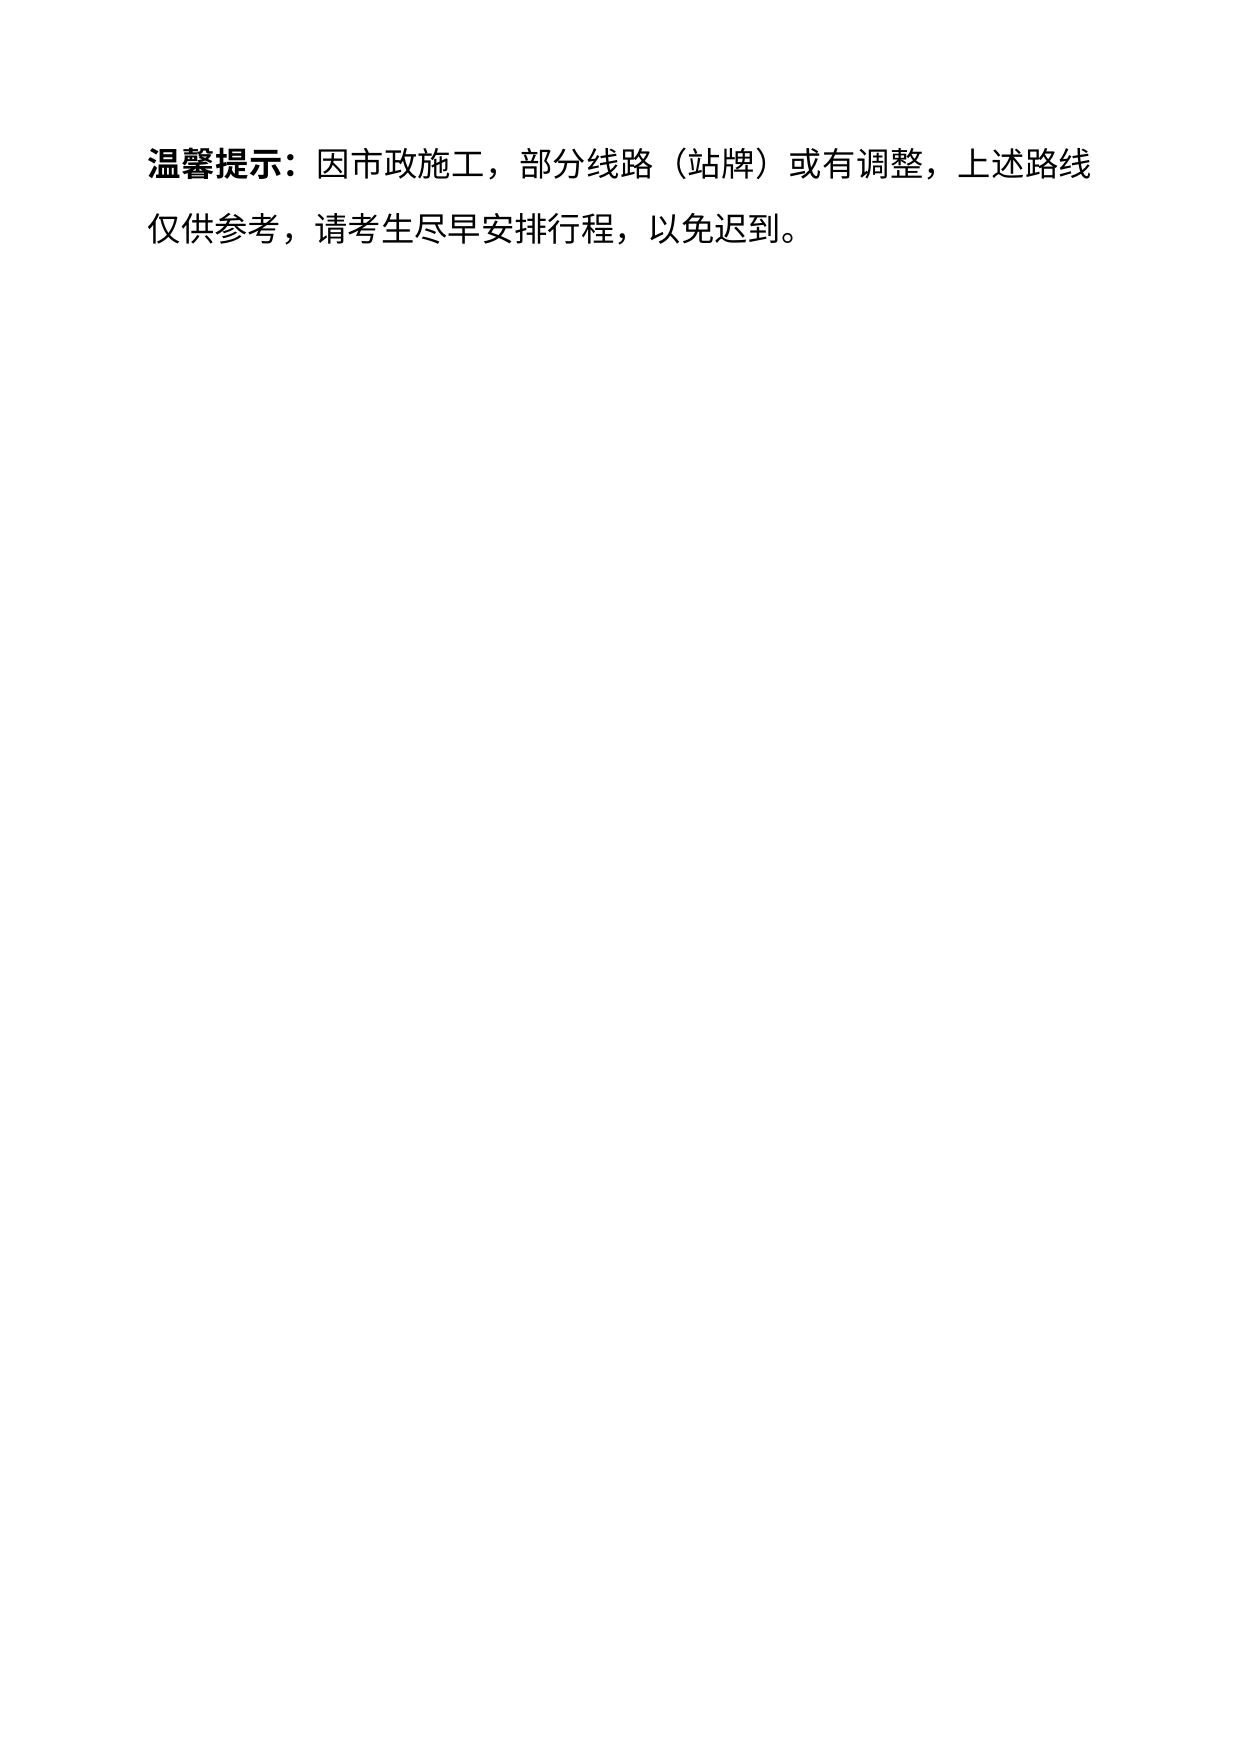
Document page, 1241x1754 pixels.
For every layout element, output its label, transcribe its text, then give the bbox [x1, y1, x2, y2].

text 温馨提示：因市政施工，部分线路（站牌）或有调整，上述路线仅供参考，请考生尽早安排行程，以免迟到。 [148, 129, 1092, 259]
